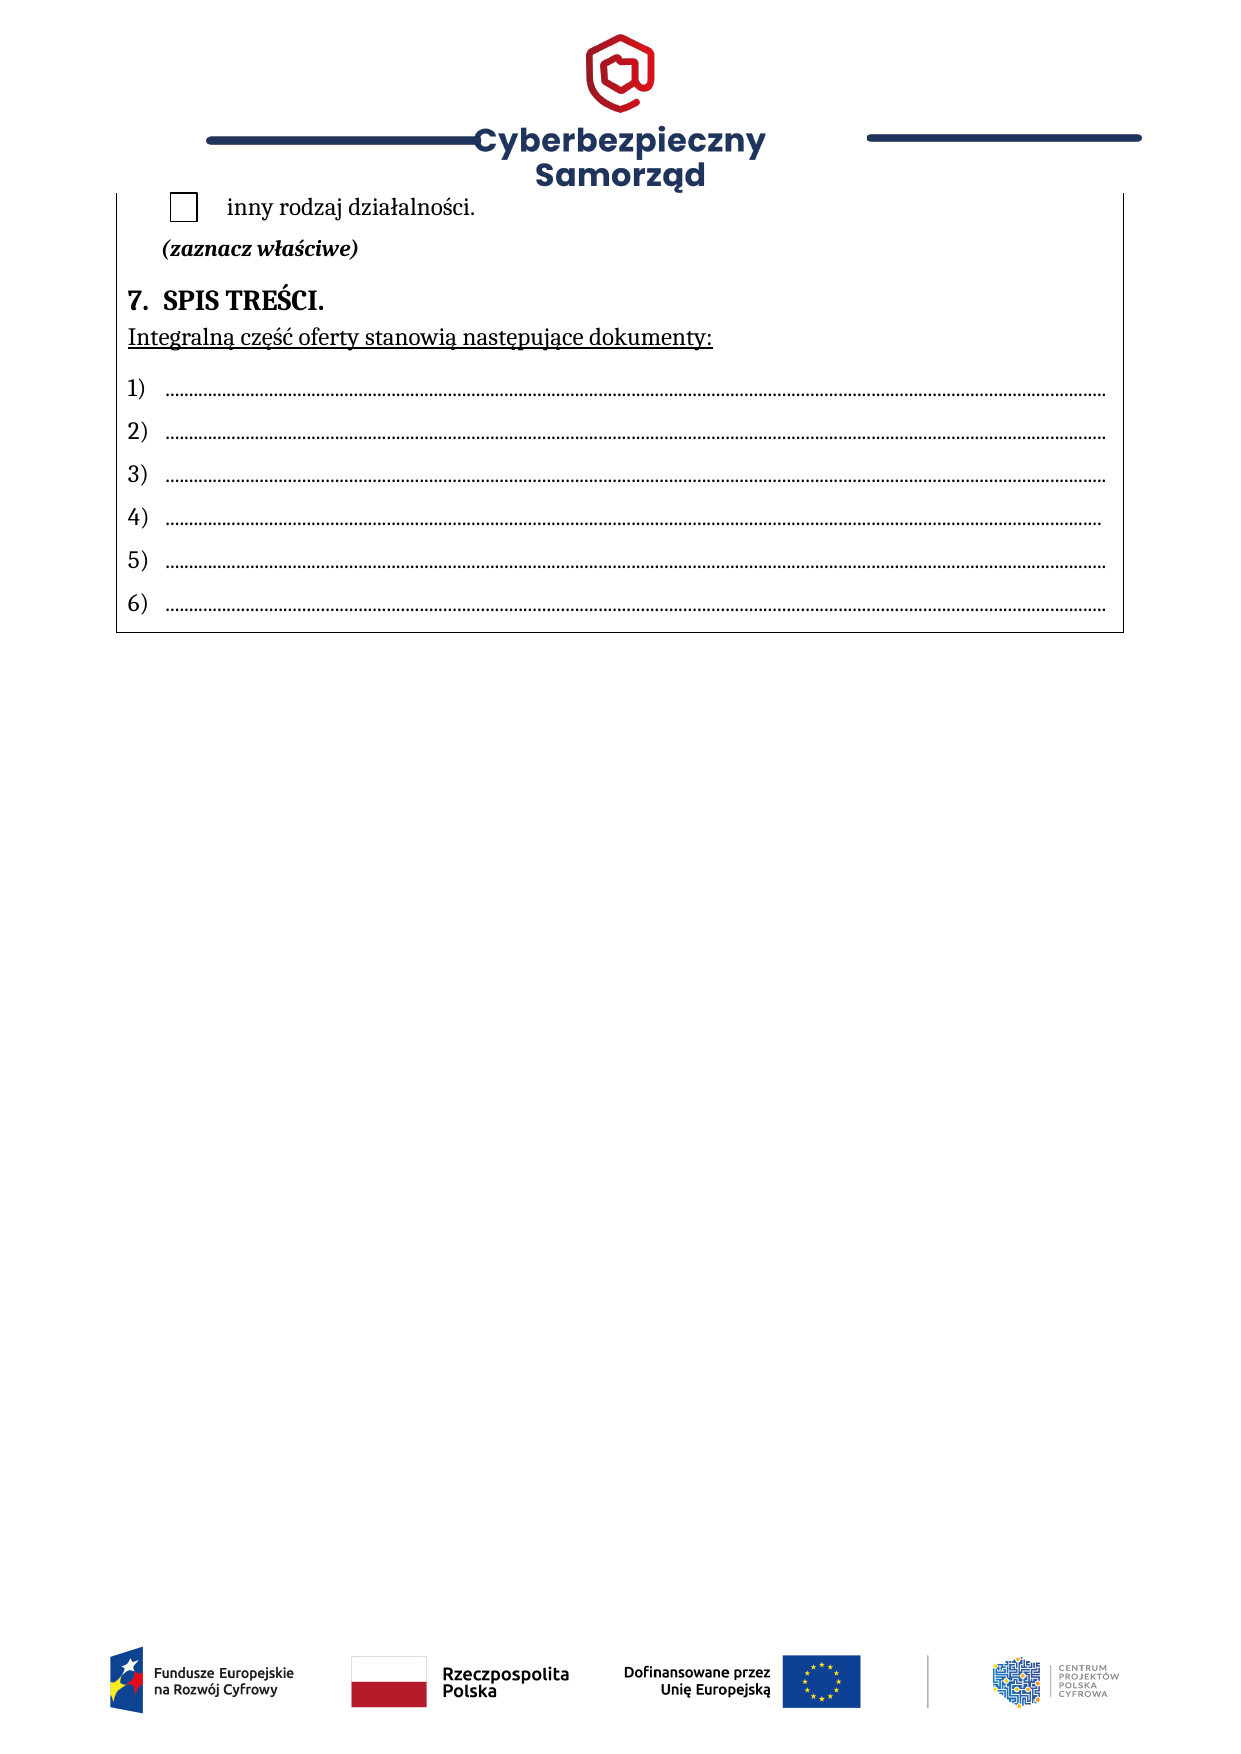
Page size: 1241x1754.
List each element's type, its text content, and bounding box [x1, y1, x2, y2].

picture [206, 34, 766, 193]
table_cell SPIS TREŚCI. Integralną część oferty stanowią następujące dokumenty: ........................................................................................................................................................................................................ ........................................................................................................................................................................................................ ........................................................................................................................................................................................................ ....................................................................................................................................................................................................... ........................................................................................................................................................................................................ ........................................................................................................................................................................................................ [117, 284, 1123, 632]
picture [88, 1624, 1152, 1735]
picture [866, 134, 1142, 142]
